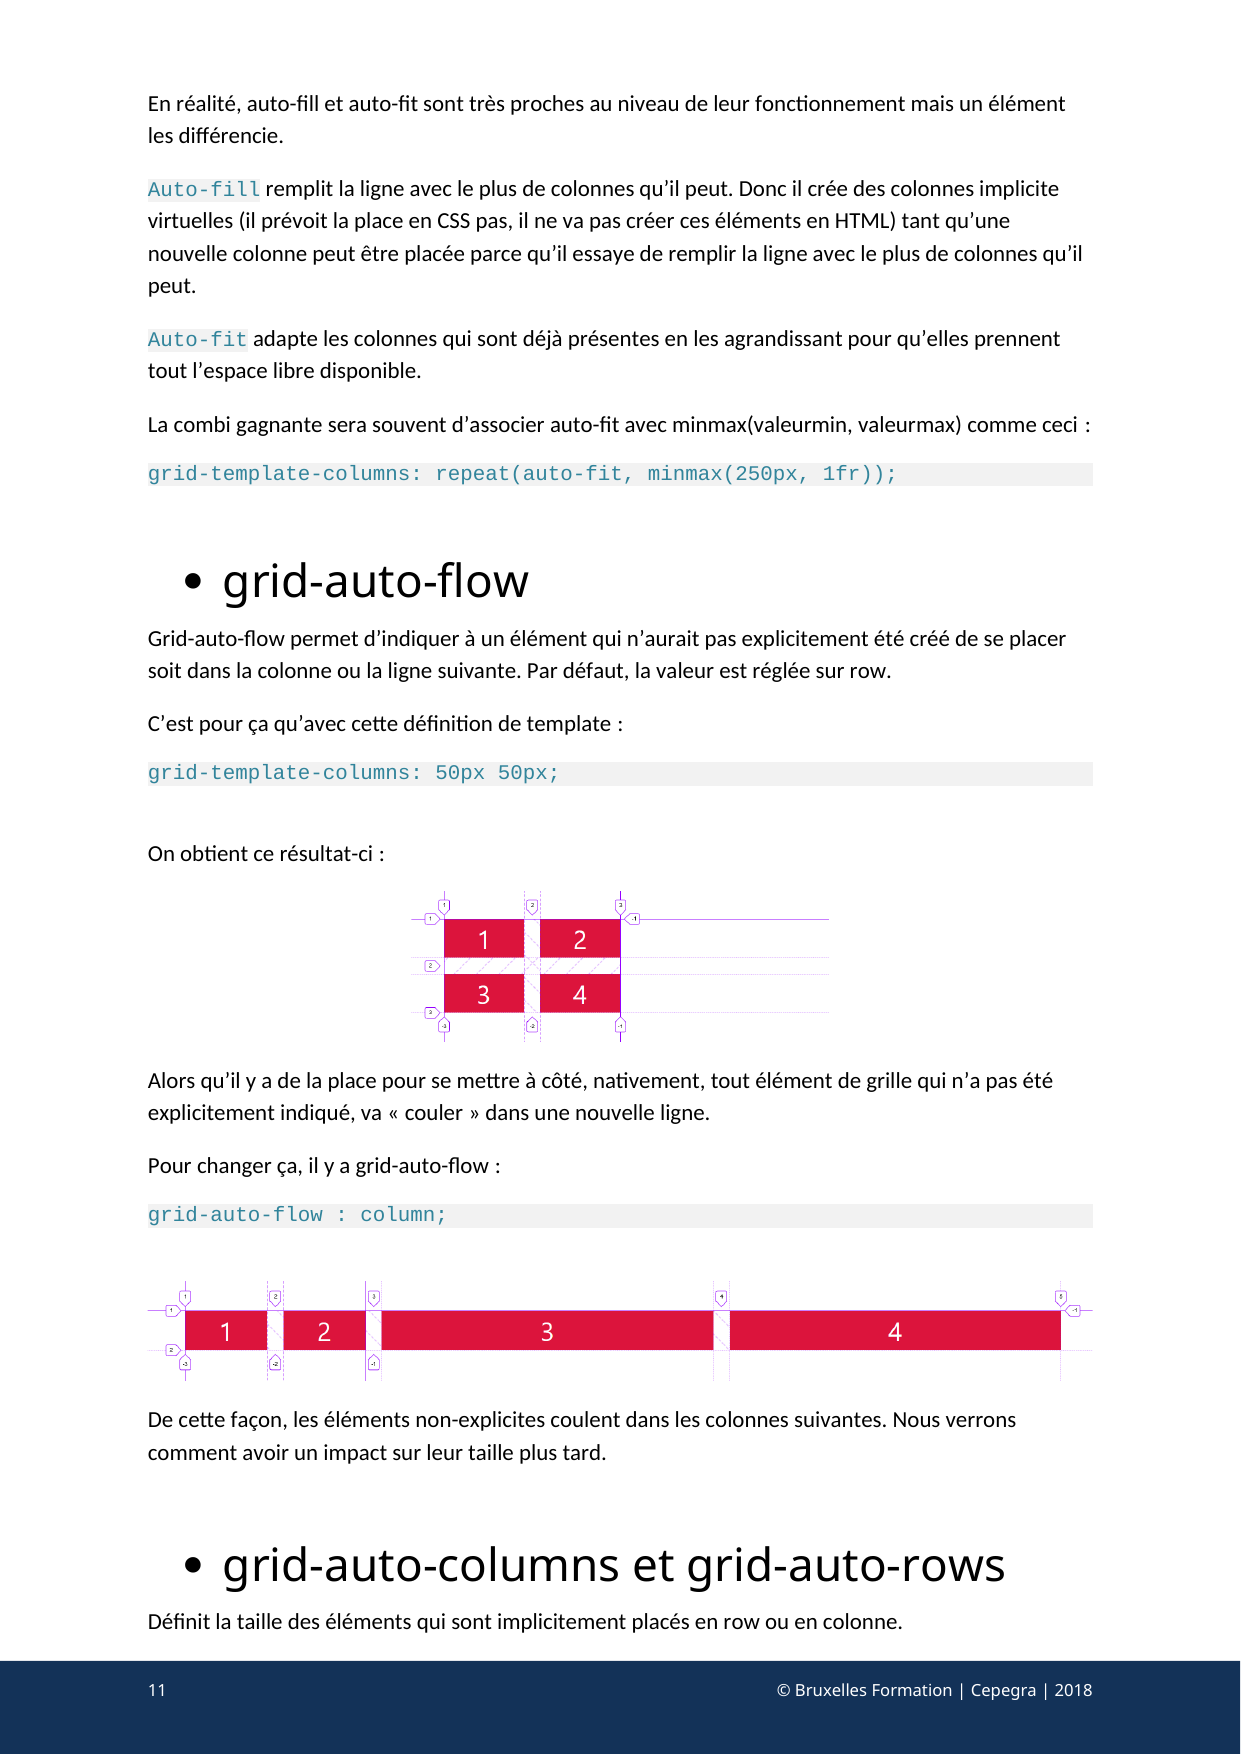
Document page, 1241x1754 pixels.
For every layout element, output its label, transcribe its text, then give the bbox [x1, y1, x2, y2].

text Auto-fit adapte les colonnes qui sont déjà présentes en les agrandissant pour qu’elles prennent tout l’espace libre disponible. [148, 324, 1093, 385]
text On obtient ce résultat-ci : [148, 839, 1093, 867]
text De cette façon, les éléments non-explicites coulent dans les colonnes suivantes. Nous verrons comment avoir un impact sur leur taille plus tard. [148, 1406, 1093, 1466]
text Alors qu’il y a de la place pour se mettre à côté, nativement, tout élément de grille qui n’a pas été explicitement indiqué, va « couler » dans une nouvelle ligne. [148, 1066, 1093, 1126]
text Pour changer ça, il y a grid-auto-flow : [148, 1151, 1093, 1179]
picture [411, 891, 829, 1042]
text Auto-fill remplit la ligne avec le plus de colonnes qu’il peut. Donc il crée des colonnes implicite virtuelles (il prévoit la place en CSS pas, il ne va pas créer ces éléments en HTML) tant qu’une nouvelle colonne peut être placée parce qu’il essaye de remplir la ligne avec le plus de colonnes qu’il peut. [148, 174, 1093, 299]
text En réalité, auto-fill et auto-fit sont très proches au niveau de leur fonctionnement mais un élément les différencie. [148, 89, 1093, 149]
picture [147, 1281, 1093, 1381]
subtitle grid-template-columns: repeat(auto-fit, minmax(250px, 1fr)); [148, 463, 1093, 486]
text Définit la taille des éléments qui sont implicitement placés en row ou en colonne. [148, 1607, 1093, 1635]
subtitle grid-auto-flow : column; [148, 1204, 1093, 1228]
subtitle grid-auto-columns et grid-auto-rows [185, 1532, 1093, 1595]
subtitle grid-template-columns: 50px 50px; [148, 762, 1093, 786]
text Grid-auto-flow permet d’indiquer à un élément qui n’aurait pas explicitement été créé de se placer soit dans la colonne ou la ligne suivante. Par défaut, la valeur est réglée sur row. [148, 624, 1093, 684]
subtitle grid-auto-flow [185, 549, 1093, 611]
text La combi gagnante sera souvent d’associer auto-fit avec minmax(valeurmin, valeurmax) comme ceci : [148, 410, 1093, 438]
text C’est pour ça qu’avec cette définition de template : [148, 709, 1093, 737]
